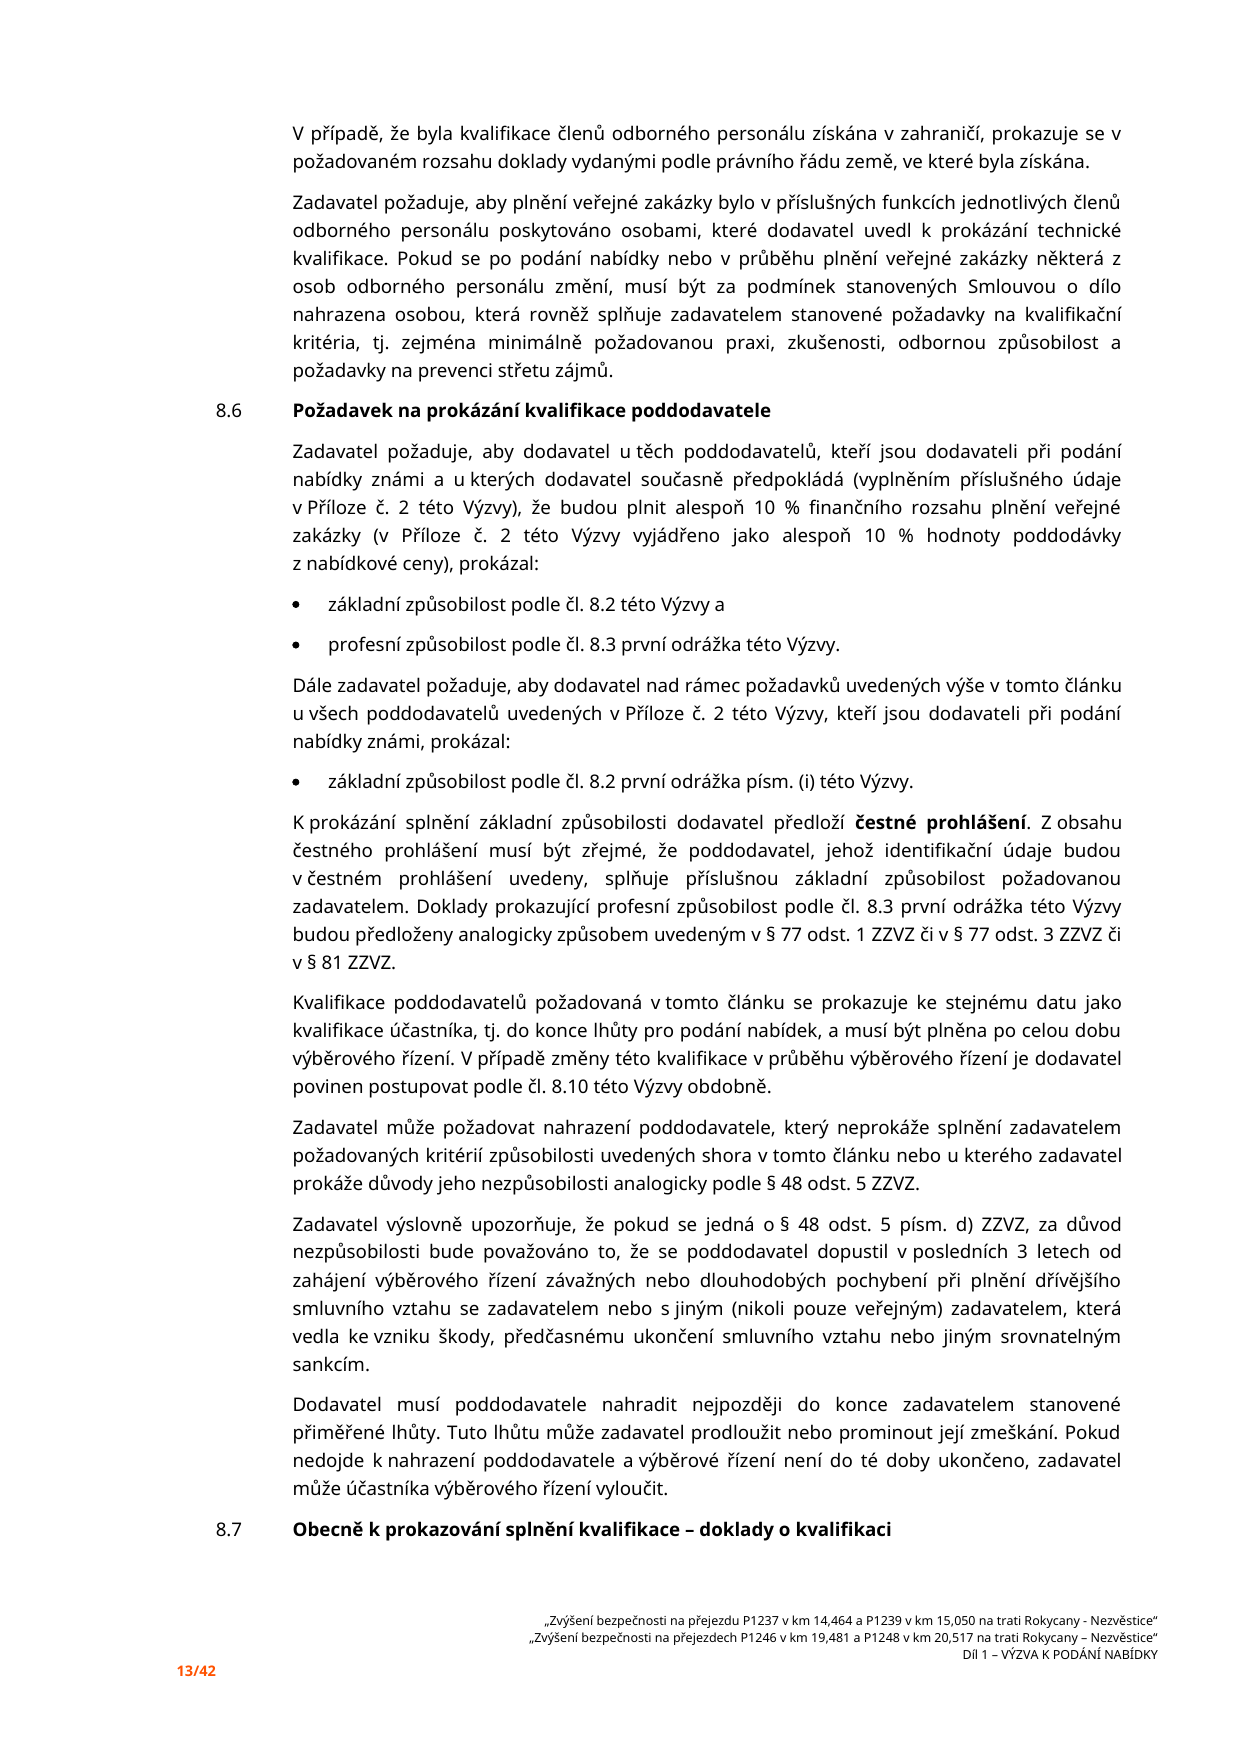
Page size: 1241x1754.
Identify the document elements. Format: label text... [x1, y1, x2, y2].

text profesní způsobilost podle čl. 8.3 první odrážka této Výzvy. [292, 631, 1122, 657]
text základní způsobilost podle čl. 8.2 této Výzvy a [292, 591, 1122, 616]
text Zadavatel požaduje, aby plnění veřejné zakázky bylo v příslušných funkcích jednotlivých členů odborného personálu poskytováno osobami, které dodavatel uvedl k prokázání technické kvalifikace. Pokud se po podání nabídky nebo v průběhu plnění veřejné zakázky některá z osob odborného personálu změní, musí být za podmínek stanovených Smlouvou o dílo nahrazena osobou, která rovněž splňuje zadavatelem stanovené požadavky na kvalifikační kritéria, tj. zejména minimálně požadovanou praxi, zkušenosti, odbornou způsobilost a požadavky na prevenci střetu zájmů. [292, 189, 1122, 383]
text Obecně k prokazování splnění kvalifikace – doklady o kvalifikaci [216, 1516, 1122, 1542]
text V případě, že byla kvalifikace členů odborného personálu získána v zahraničí, prokazuje se v požadovaném rozsahu doklady vydanými podle právního řádu země, ve které byla získána. [292, 121, 1122, 174]
text Kvalifikace poddodavatelů požadovaná v tomto článku se prokazuje ke stejnému datu jako kvalifikace účastníka, tj. do konce lhůty pro podání nabídek, a musí být plněna po celou dobu výběrového řízení. V případě změny této kvalifikace v průběhu výběrového řízení je dodavatel povinen postupovat podle čl. 8.10 této Výzvy obdobně. [292, 990, 1122, 1099]
text Zadavatel výslovně upozorňuje, že pokud se jedná o § 48 odst. 5 písm. d) ZZVZ, za důvod nezpůsobilosti bude považováno to, že se poddodavatel dopustil v posledních 3 letech od zahájení výběrového řízení závažných nebo dlouhodobých pochybení při plnění dřívějšího smluvního vztahu se zadavatelem nebo s jiným (nikoli pouze veřejným) zadavatelem, která vedla ke vzniku škody, předčasnému ukončení smluvního vztahu nebo jiným srovnatelným sankcím. [292, 1211, 1122, 1376]
text Zadavatel požaduje, aby dodavatel u těch poddodavatelů, kteří jsou dodavateli při podání nabídky známi a u kterých dodavatel současně předpokládá (vyplněním příslušného údaje v Příloze č. 2 této Výzvy), že budou plnit alespoň 10 % finančního rozsahu plnění veřejné zakázky (v Příloze č. 2 této Výzvy vyjádřeno jako alespoň 10 % hodnoty poddodávky z nabídkové ceny), prokázal: [292, 438, 1122, 576]
text Dále zadavatel požaduje, aby dodavatel nad rámec požadavků uvedených výše v tomto článku u všech poddodavatelů uvedených v Příloze č. 2 této Výzvy, kteří jsou dodavateli při podání nabídky známi, prokázal: [292, 672, 1122, 753]
text základní způsobilost podle čl. 8.2 první odrážka písm. (i) této Výzvy. [292, 768, 1122, 794]
text K prokázání splnění základní způsobilosti dodavatel předloží čestné prohlášení. Z obsahu čestného prohlášení musí být zřejmé, že poddodavatel, jehož identifikační údaje budou v čestném prohlášení uvedeny, splňuje příslušnou základní způsobilost požadovanou zadavatelem. Doklady prokazující profesní způsobilost podle čl. 8.3 první odrážka této Výzvy budou předloženy analogicky způsobem uvedeným v § 77 odst. 1 ZZVZ či v § 77 odst. 3 ZZVZ či v § 81 ZZVZ. [292, 809, 1122, 975]
list Dodavatel musí poddodavatele nahradit nejpozději do konce zadavatelem stanovené přiměřené lhůty. Tuto lhůtu může zadavatel prodloužit nebo prominout její zmeškání. Pokud nedojde k nahrazení poddodavatele a výběrové řízení není do té doby ukončeno, zadavatel může účastníka výběrového řízení vyloučit. [292, 1391, 1122, 1501]
text Požadavek na prokázání kvalifikace poddodavatele [216, 398, 1122, 423]
text Zadavatel může požadovat nahrazení poddodavatele, který neprokáže splnění zadavatelem požadovaných kritérií způsobilosti uvedených shora v tomto článku nebo u kterého zadavatel prokáže důvody jeho nezpůsobilosti analogicky podle § 48 odst. 5 ZZVZ. [292, 1114, 1122, 1196]
